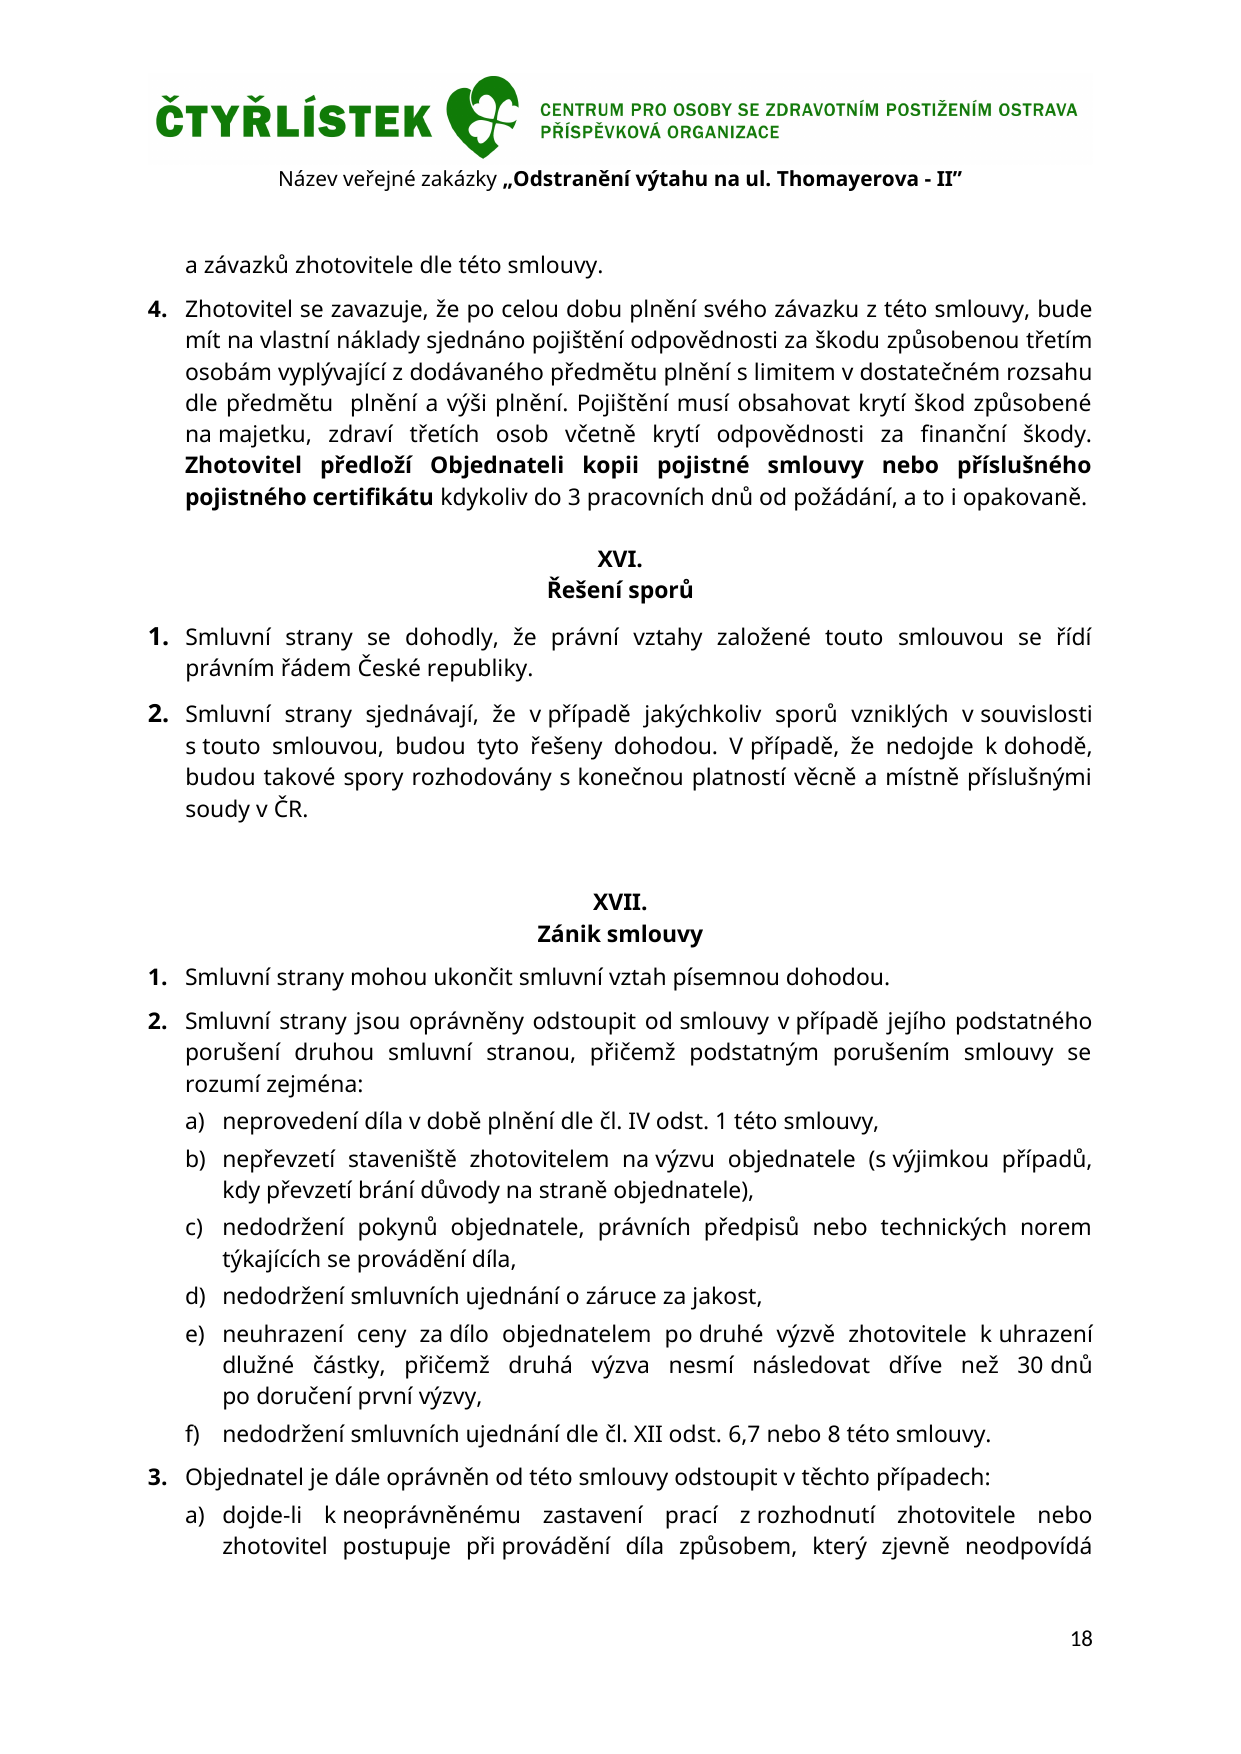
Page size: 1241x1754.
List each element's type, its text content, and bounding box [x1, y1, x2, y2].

list Smluvní strany sjednávají, že v případě jakýchkoliv sporů vzniklých v souvislosti s touto smlouvou, budou tyto řešeny dohodou. V případě, že nedojde k dohodě, budou takové spory rozhodovány s konečnou platností věcně a místně příslušnými soudy v ČR. [148, 696, 1093, 824]
list nedodržení smluvních ujednání dle čl. XII odst. 6,7 nebo 8 této smlouvy. [185, 1418, 1093, 1449]
list Smluvní strany se dohodly, že právní vztahy založené touto smlouvou se řídí právním řádem České republiky. [148, 618, 1093, 683]
list nedodržení smluvních ujednání o záruce za jakost, [185, 1280, 1093, 1311]
list nepřevzetí staveniště zhotovitelem na výzvu objednatele (s výjimkou případů, kdy převzetí brání důvody na straně objednatele), [185, 1143, 1093, 1205]
text XVII. [148, 886, 1093, 918]
list Smluvní strany mohou ukončit smluvní vztah písemnou dohodou. [148, 961, 1093, 993]
list Smluvní strany jsou oprávněny odstoupit od smlouvy v případě jejího podstatného porušení druhou smluvní stranou, přičemž podstatným porušením smlouvy se rozumí zejména: [148, 1005, 1093, 1099]
list Objednatel je dále oprávněn od této smlouvy odstoupit v těchto případech: [148, 1461, 1093, 1493]
list neuhrazení ceny za dílo objednatelem po druhé výzvě zhotovitele k uhrazení dlužné částky, přičemž druhá výzva nesmí následovat dříve než 30 dnů po doručení první výzvy, [185, 1318, 1093, 1411]
list neprovedení díla v době plnění dle čl. IV odst. 1 této smlouvy, [185, 1105, 1093, 1136]
text Zánik smlouvy [148, 918, 1093, 949]
list nedodržení pokynů objednatele, právních předpisů nebo technických norem týkajících se provádění díla, [185, 1211, 1093, 1274]
text Řešení sporů [148, 574, 1093, 606]
text XVI. [148, 543, 1093, 574]
list Zhotovitel se zavazuje, že po celou dobu plnění svého závazku z této smlouvy, bude mít na vlastní náklady sjednáno pojištění odpovědnosti za škodu způsobenou třetím osobám vyplývající z dodávaného předmětu plnění s limitem v dostatečném rozsahu dle předmětu plnění a výši plnění. Pojištění musí obsahovat krytí škod způsobené na majetku, zdraví třetích osob včetně krytí odpovědnosti za finanční škody. Zhotovitel předloží Objednateli kopii pojistné smlouvy nebo příslušného pojistného certifikátu kdykoliv do 3 pracovních dnů od požádání, a to i opakovaně. [148, 293, 1093, 512]
picture [147, 73, 1093, 165]
